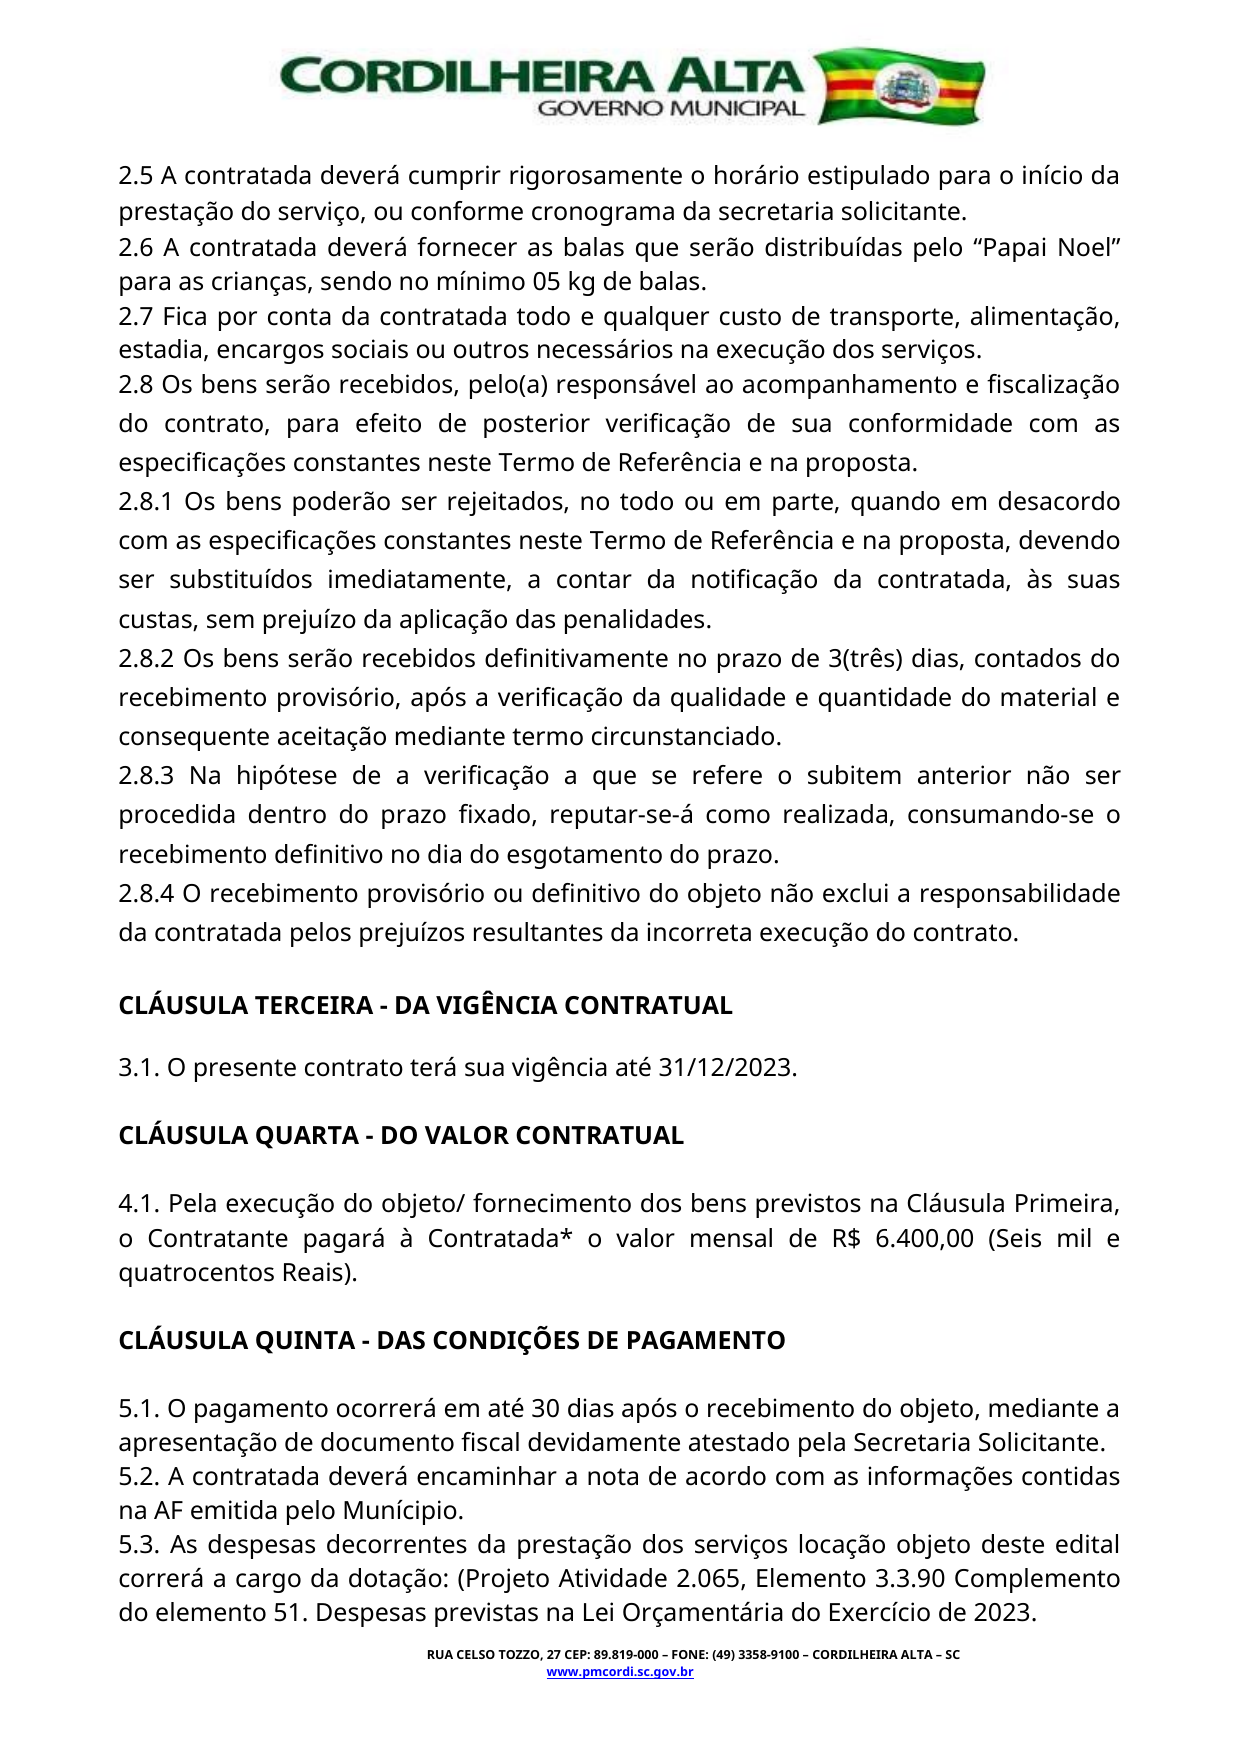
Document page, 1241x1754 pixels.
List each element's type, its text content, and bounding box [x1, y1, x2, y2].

text 2.8.1 Os bens poderão ser rejeitados, no todo ou em parte, quando em desacordo com as especificações constantes neste Termo de Referência e na proposta, devendo ser substituídos imediatamente, a contar da notificação da contratada, às suas custas, sem prejuízo da aplicação das penalidades. [118, 484, 1122, 635]
text 5.2. A contratada deverá encaminhar a nota de acordo com as informações contidas na AF emitida pelo Munícipio. [118, 1459, 1122, 1527]
text 5.1. O pagamento ocorrerá em até 30 dias após o recebimento do objeto, mediante a apresentação de documento fiscal devidamente atestado pela Secretaria Solicitante. [118, 1391, 1122, 1459]
text 5.3. As despesas decorrentes da prestação dos serviços locação objeto deste edital correrá a cargo da dotação: (Projeto Atividade 2.065, Elemento 3.3.90 Complemento do elemento 51. Despesas previstas na Lei Orçamentária do Exercício de 2023. [118, 1527, 1122, 1629]
text 2.6 A contratada deverá fornecer as balas que serão distribuídas pelo “Papai Noel” para as crianças, sendo no mínimo 05 kg de balas. [118, 230, 1122, 298]
text 2.8.2 Os bens serão recebidos definitivamente no prazo de 3(três) dias, contados do recebimento provisório, após a verificação da qualidade e quantidade do material e consequente aceitação mediante termo circunstanciado. [118, 640, 1122, 753]
text 4.1. Pela execução do objeto/ fornecimento dos bens previstos na Cláusula Primeira, o Contratante pagará à Contratada* o valor mensal de R$ 6.400,00 (Seis mil e quatrocentos Reais). [118, 1186, 1122, 1288]
picture [257, 23, 1009, 151]
text CLÁUSULA QUINTA - DAS CONDIÇÕES DE PAGAMENTO [118, 1322, 1122, 1356]
text CLÁUSULA TERCEIRA - DA VIGÊNCIA CONTRATUAL [118, 988, 1122, 1022]
text 2.7 Fica por conta da contratada todo e qualquer custo de transporte, alimentação, estadia, encargos sociais ou outros necessários na execução dos serviços. [118, 298, 1122, 366]
text 2.8.4 O recebimento provisório ou definitivo do objeto não exclui a responsabilidade da contratada pelos prejuízos resultantes da incorreta execução do contrato. [118, 875, 1122, 949]
text 3.1. O presente contrato terá sua vigência até 31/12/2023. [118, 1050, 1122, 1084]
text 2.8.3 Na hipótese de a verificação a que se refere o subitem anterior não ser procedida dentro do prazo fixado, reputar-se-á como realizada, consumando-se o recebimento definitivo no dia do esgotamento do prazo. [118, 758, 1122, 870]
text CLÁUSULA QUARTA - DO VALOR CONTRATUAL [118, 1118, 1122, 1152]
text 2.8 Os bens serão recebidos, pelo(a) responsável ao acompanhamento e fiscalização do contrato, para efeito de posterior verificação de sua conformidade com as especificações constantes neste Termo de Referência e na proposta. [118, 366, 1122, 479]
text 2.5 A contratada deverá cumprir rigorosamente o horário estipulado para o início da prestação do serviço, ou conforme cronograma da secretaria solicitante. [118, 158, 1122, 228]
